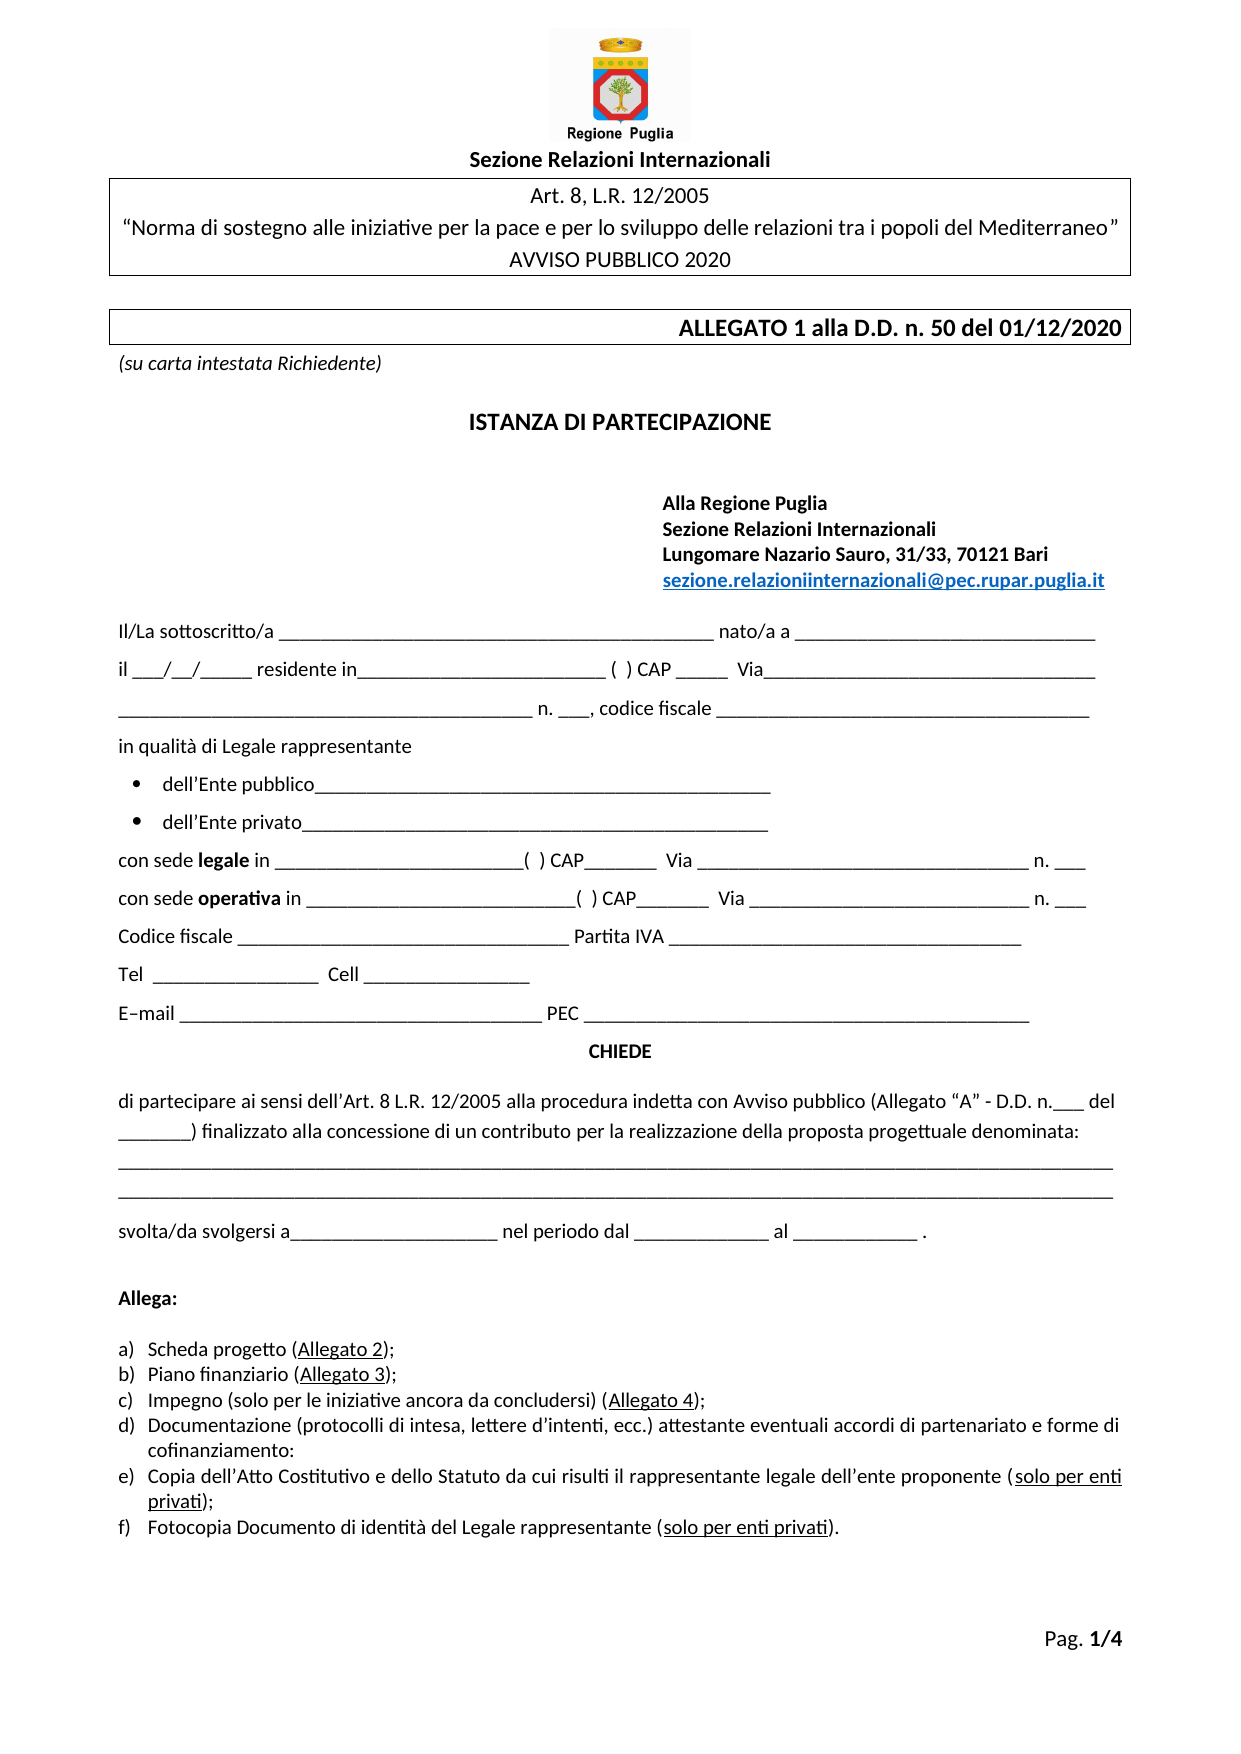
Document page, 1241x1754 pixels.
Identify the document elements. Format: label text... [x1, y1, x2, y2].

text Il/La sottoscritto/a __________________________________________ nato/a a _____________________________ [118, 618, 1122, 644]
text CHIEDE [118, 1038, 1122, 1063]
text Sezione Relazioni Internazionali [620, 516, 1122, 541]
text ________________________________________________________________________________________________ [118, 1176, 1122, 1202]
text Alla Regione Puglia [620, 491, 1122, 516]
text con sede operativa in __________________________( ) CAP_______ Via ___________________________ n. ___ [118, 885, 1122, 911]
list Documentazione (protocolli di intesa, lettere d’intenti, ecc.) attestante eventuali accordi di partenariato e forme di cofinanziamento: [118, 1412, 1122, 1463]
text con sede legale in ________________________( ) CAP_______ Via ________________________________ n. ___ [118, 847, 1122, 873]
text ISTANZA DI PARTECIPAZIONE [118, 406, 1122, 436]
list Piano finanziario (Allegato 3); [118, 1361, 1122, 1387]
list Fotocopia Documento di identità del Legale rappresentante (solo per enti privati). [118, 1514, 1122, 1539]
text in qualità di Legale rappresentante [118, 733, 1122, 758]
text svolta/da svolgersi a____________________ nel periodo dal _____________ al ____________ . [118, 1218, 1122, 1243]
text Tel ________________ Cell ________________ [118, 962, 1122, 987]
text Lungomare Nazario Sauro, 31/33, 70121 Bari [620, 541, 1122, 567]
text ________________________________________ n. ___, codice fiscale ____________________________________ [118, 695, 1122, 720]
text il ___/__/_____ residente in________________________ ( ) CAP _____ Via________________________________ [118, 657, 1122, 682]
list dell’Ente pubblico____________________________________________ [133, 771, 1122, 796]
list Impegno (solo per le iniziative ancora da concludersi) (Allegato 4); [118, 1387, 1122, 1412]
text (su carta intestata Richiedente) [118, 350, 1122, 375]
text Codice fiscale ________________________________ Partita IVA __________________________________ [118, 923, 1122, 949]
list Copia dell’Atto Costitutivo e dello Statuto da cui risulti il rappresentante legale dell’ente proponente (solo per enti privati); [118, 1463, 1122, 1514]
text di partecipare ai sensi dell’Art. 8 L.R. 12/2005 alla procedura indetta con Avviso pubblico (Allegato “A” - D.D. n.___ del _______) finalizzato alla concessione di un contributo per la realizzazione della proposta progettuale denominata: ________________________________________________________________________________________________ [118, 1089, 1122, 1172]
list Scheda progetto (Allegato 2); [118, 1336, 1122, 1361]
list dell’Ente privato_____________________________________________ [133, 809, 1122, 834]
text ALLEGATO 1 alla D.D. n. 50 del 01/12/2020 [110, 310, 1130, 344]
text sezione.relazioniinternazionali@pec.rupar.puglia.it [620, 567, 1122, 592]
text Allega: [118, 1285, 1122, 1311]
text E–mail ___________________________________ PEC ___________________________________________ [118, 1000, 1122, 1025]
